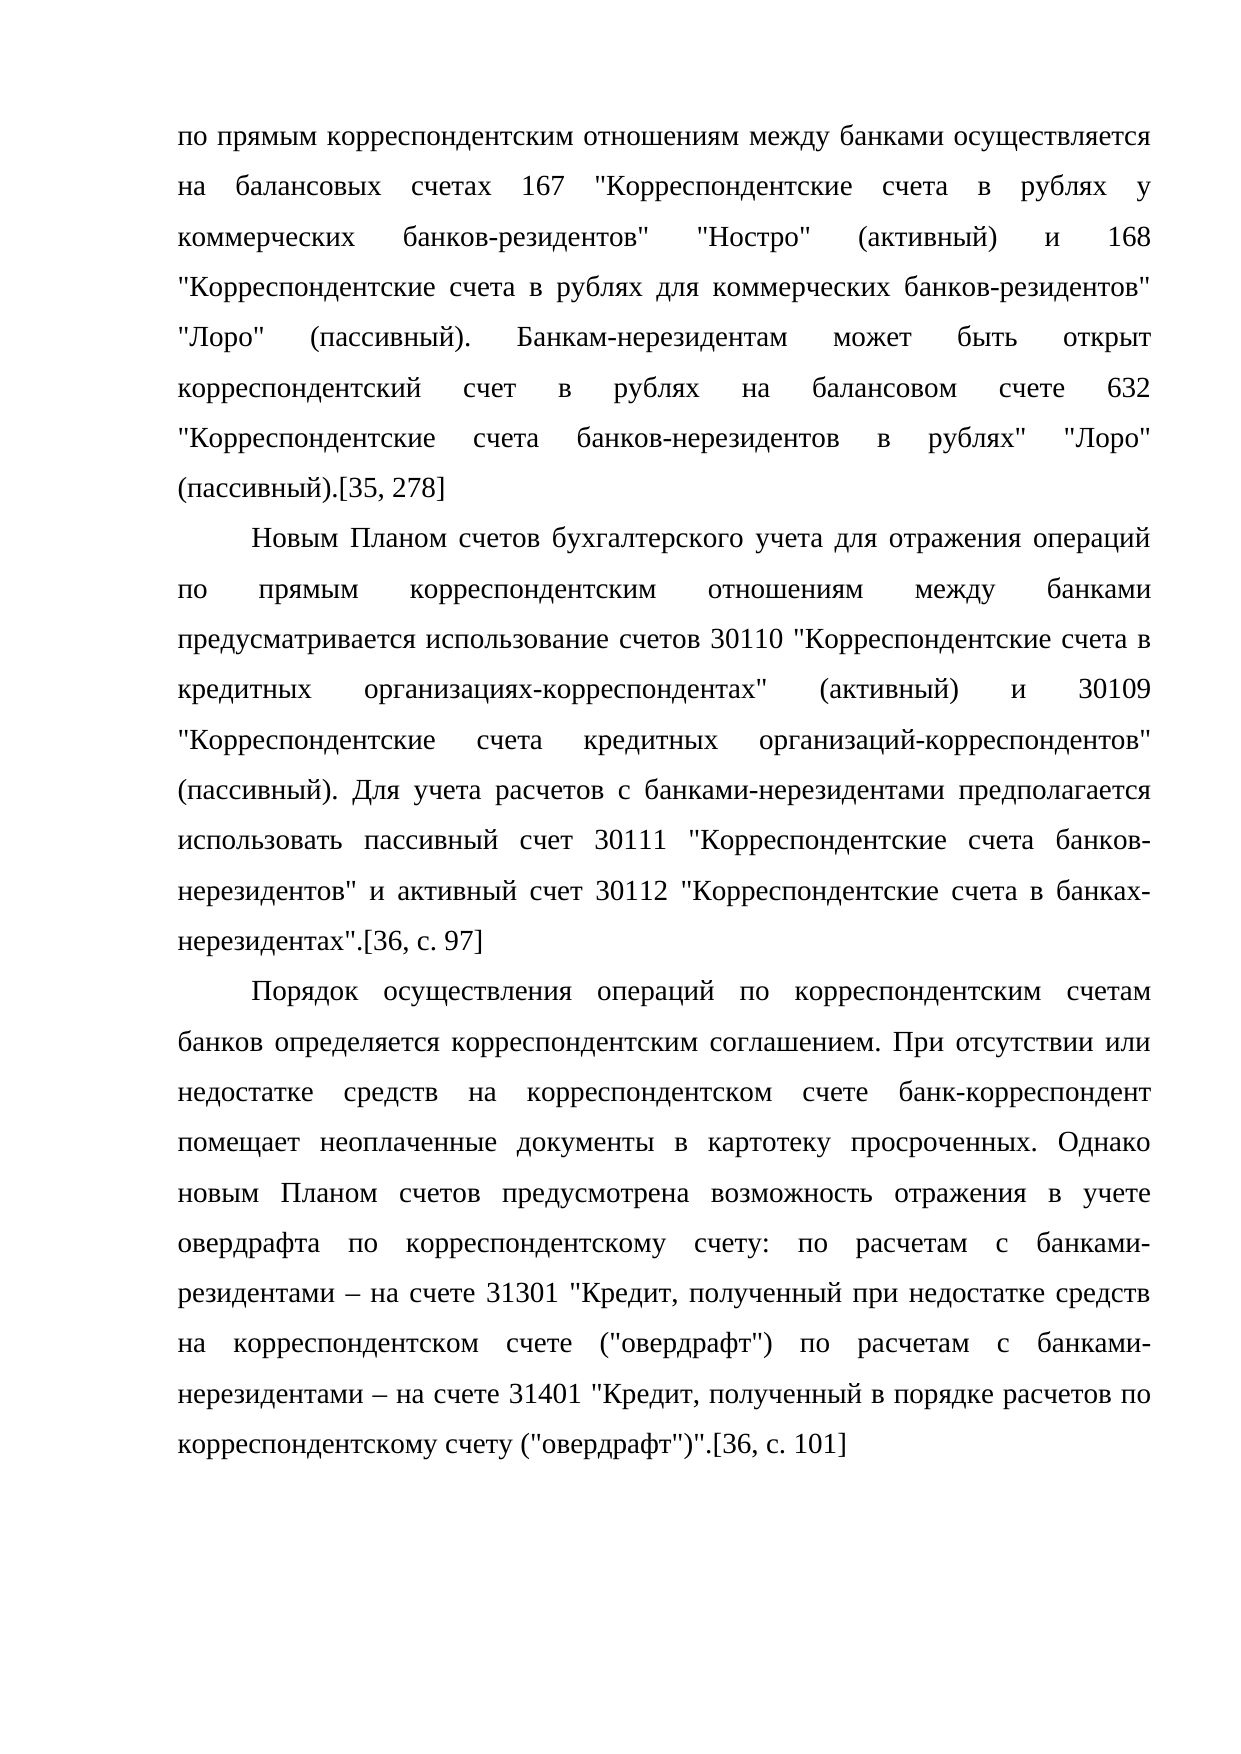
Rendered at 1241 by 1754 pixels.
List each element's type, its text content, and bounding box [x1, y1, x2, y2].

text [177, 118, 1152, 504]
text Порядок осуществления операций по корреспондентским счетам банков определяется корреспондентским соглашением. При отсутствии или недостатке средств на корреспондентском счете банк-корреспондент помещает неоплаченные документы в картотеку просроченных. Однако новым Планом счетов предусмотрена возможность отражения в учете овердрафта по корреспондентскому счету: по расчетам с банками-резидентами – на счете 31301 "Кредит, полученный при недостатке средств на корреспондентском счете ("овердрафт") по расчетам с банками-нерезидентами – на счете 31401 "Кредит, полученный в порядке расчетов по корреспондентскому счету ("овердрафт")".[36, с. 101] [177, 973, 1152, 1460]
text Новым Планом счетов бухгалтерского учета для отражения операций по прямым корреспондентским отношениям между банками предусматривается использование счетов 30110 "Корреспондентские счета в кредитных организациях-корреспондентах" (активный) и 30109 "Корреспондентские счета кредитных организаций-корреспондентов" (пассивный). Для учета расчетов с банками-нерезидентами предполагается использовать пассивный счет 30111 "Корреспондентские счета банков-нерезидентов" и активный счет 30112 "Корреспондентские счета в банках-нерезидентах".[36, с. 97] [177, 521, 1152, 957]
